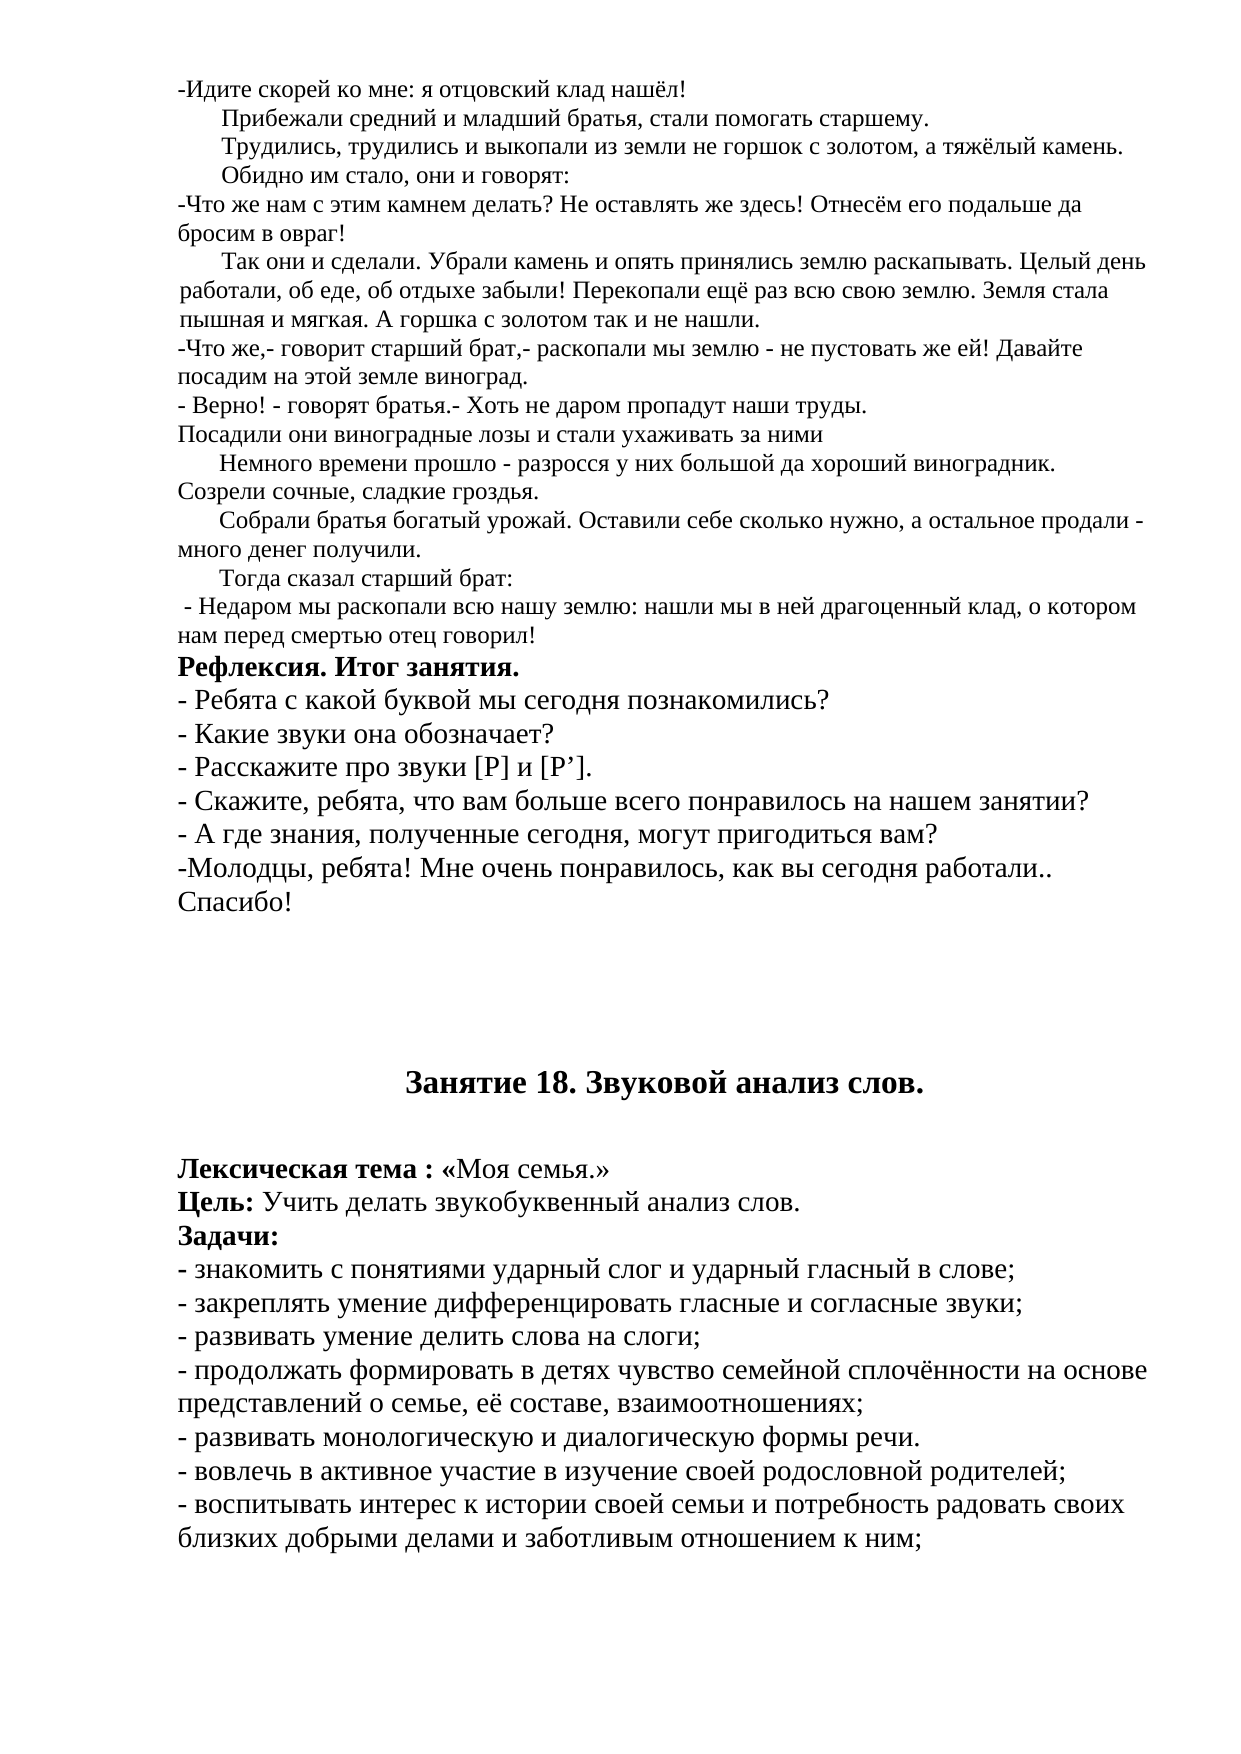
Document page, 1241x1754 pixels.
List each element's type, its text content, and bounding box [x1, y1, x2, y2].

text - Недаром мы раскопали всю нашу землю: нашли мы в ней драгоценный клад, о котором нам перед смертью отец говорил! [177, 591, 1152, 649]
text - закреплять умение дифференцировать гласные и согласные звуки; [177, 1285, 1152, 1318]
text -Молодцы, ребята! Мне очень понравилось, как вы сегодня работали.. Спасибо! [177, 850, 1152, 917]
text - Какие звуки она обозначает? [177, 716, 1152, 749]
text Лексическая тема : «Моя семья.» [177, 1151, 1152, 1184]
text Тогда сказал старший брат: [177, 563, 1152, 591]
text Посадили они виноградные лозы и стали ухаживать за ними [177, 419, 1152, 448]
text -Идите скорей ко мне: я отцовский клад нашёл! [177, 74, 1149, 103]
text Задачи: [177, 1218, 1152, 1251]
text -Что же,- говорит старший брат,- раскопали мы землю - не пустовать же ей! Давайте посадим на этой земле виноград. [177, 333, 1149, 390]
text - воспитывать интерес к истории своей семьи и потребность радовать своих близких добрыми делами и заботливым отношением к ним; [177, 1486, 1152, 1553]
text - знакомить с понятиями ударный слог и ударный гласный в слове; [177, 1251, 1152, 1285]
text Занятие 18. Звуковой анализ слов. [177, 1063, 1152, 1101]
text Обидно им стало, они и говорят: [179, 160, 1152, 189]
text - продолжать формировать в детях чувство семейной сплочённости на основе представлений о семье, её составе, взаимоотношениях; [177, 1352, 1152, 1419]
text - Верно! - говорят братья.- Хоть не даром пропадут наши труды. [177, 390, 1149, 419]
text -Что же нам с этим камнем делать? Не оставлять же здесь! Отнесём его подальше да бросим в овраг! [177, 189, 1149, 246]
text Собрали братья богатый урожай. Оставили себе сколько нужно, а остальное продали - много денег получили. [177, 505, 1149, 563]
text - Расскажите про звуки [Р] и [Р’]. [177, 749, 1152, 783]
text Рефлексия. Итог занятия. [177, 649, 1152, 682]
text Цель: Учить делать звукобуквенный анализ слов. [177, 1184, 1152, 1218]
text Прибежали средний и младший братья, стали помогать старшему. [179, 103, 1149, 131]
text Трудились, трудились и выкопали из земли не горшок с золотом, а тяжёлый камень. [179, 131, 1149, 160]
text - развивать умение делить слова на слоги; [177, 1318, 1152, 1352]
text - Ребята с какой буквой мы сегодня познакомились? [177, 682, 1152, 716]
text - развивать монологическую и диалогическую формы речи. [177, 1419, 1152, 1453]
text Так они и сделали. Убрали камень и опять принялись землю раскапывать. Целый день работали, об еде, об отдыхе забыли! Перекопали ещё раз всю свою землю. Земля стала пышная и мягкая. А горшка с золотом так и не нашли. [179, 246, 1149, 333]
text - вовлечь в активное участие в изучение своей родословной родителей; [177, 1453, 1152, 1486]
text Немного времени прошло - разросся у них большой да хороший виноградник. Созрели сочные, сладкие гроздья. [177, 448, 1149, 505]
text - Скажите, ребята, что вам больше всего понравилось на нашем занятии? [177, 783, 1152, 817]
text - А где знания, полученные сегодня, могут пригодиться вам? [177, 817, 1152, 850]
